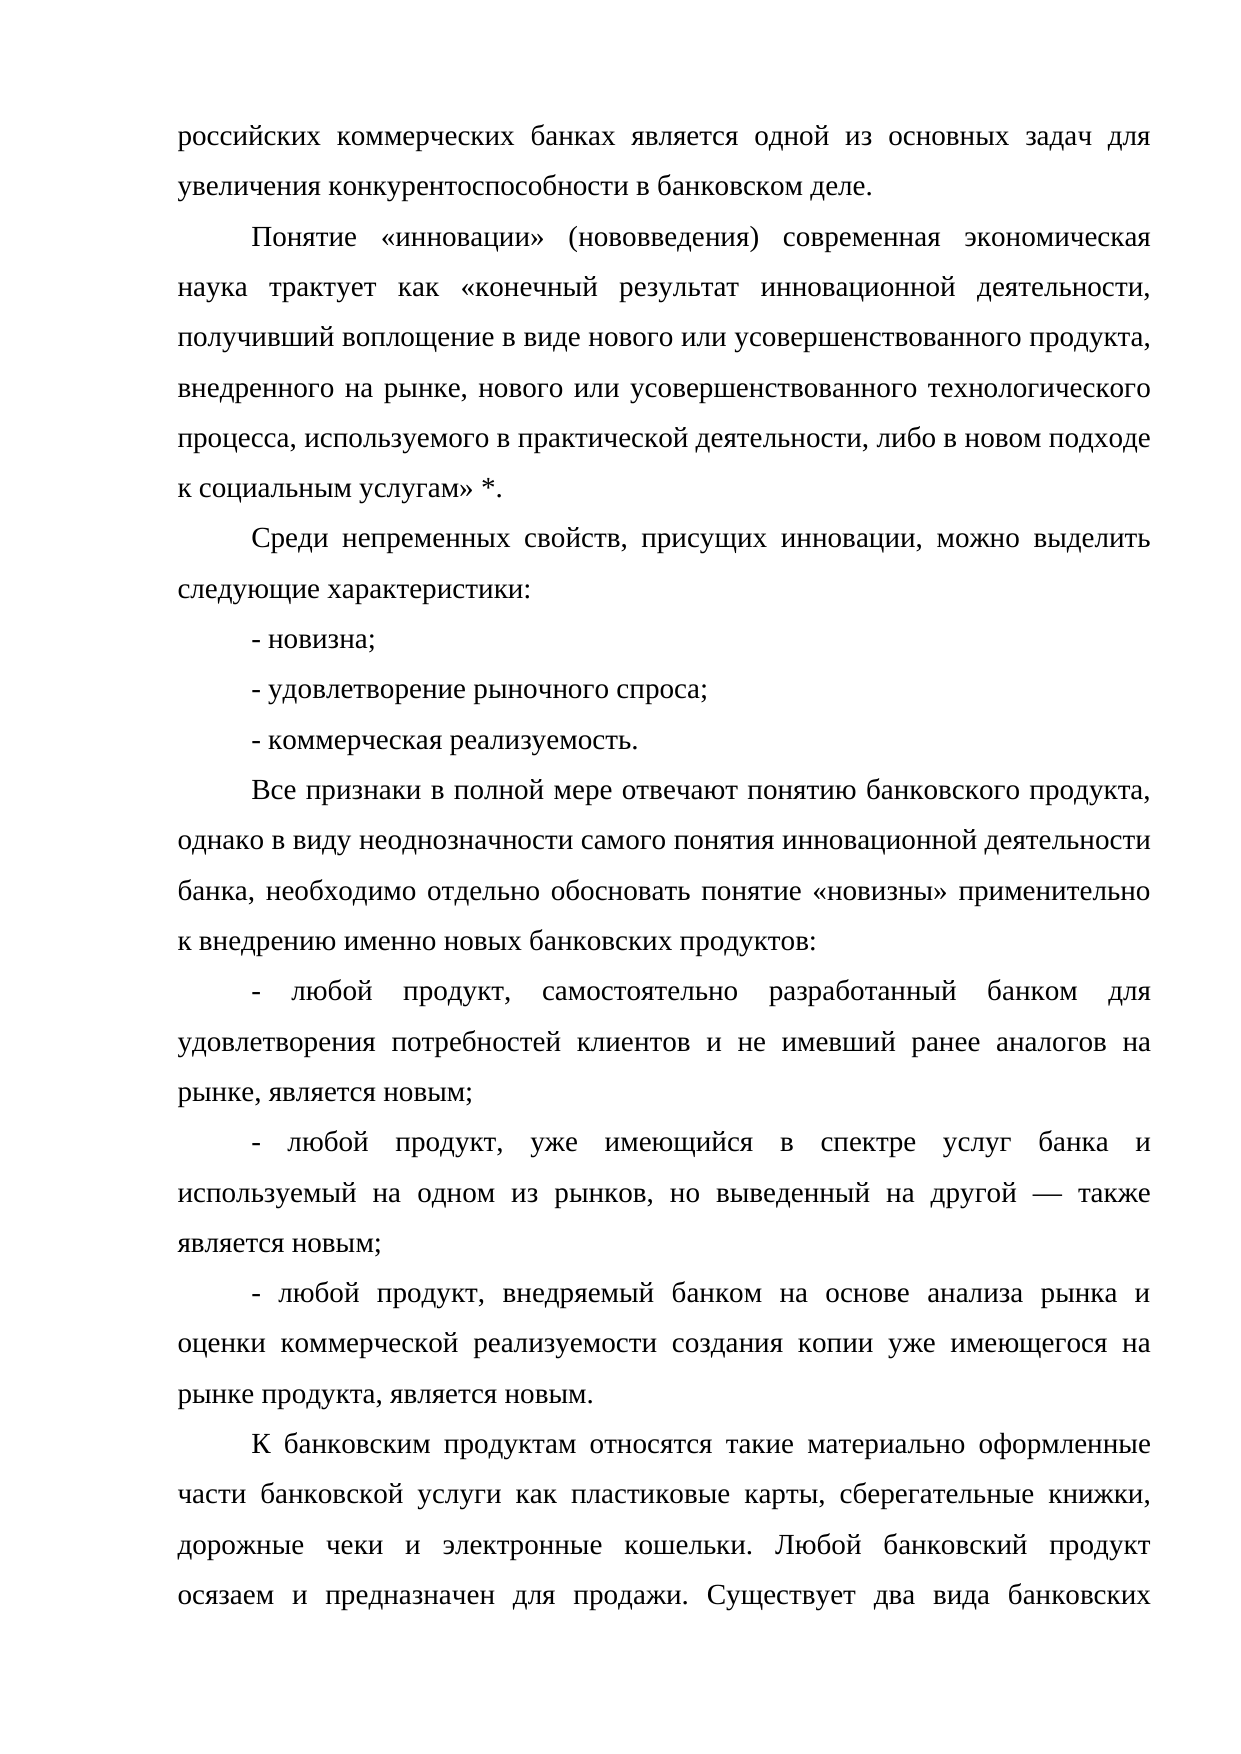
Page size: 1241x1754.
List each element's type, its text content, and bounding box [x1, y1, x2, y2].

text - любой продукт, внедряемый банком на основе анализа рынка и оценки коммерческой реализуемости создания копии уже имеющегося на рынке продукта, является новым. [177, 1275, 1152, 1409]
text - удовлетворение рыночного спроса; [177, 672, 1152, 705]
text Понятие «инновации» (нововведения) современная экономическая наука трактует как «конечный результат инновационной деятельности, получивший воплощение в виде нового или усовершенствованного продукта, внедренного на рынке, нового или усовершенствованного технологического процесса, используемого в практической деятельности, либо в новом подходе к социальным услугам» *. [177, 219, 1152, 504]
text - любой продукт, уже имеющийся в спектре услуг банка и используемый на одном из рынков, но выведенный на другой — также является новым; [177, 1124, 1152, 1258]
text Все признаки в полной мере отвечают понятию банковского продукта, однако в виду неоднозначности самого понятия инновационной деятельности банка, необходимо отдельно обосновать понятие «новизны» применительно к внедрению именно новых банковских продуктов: [177, 772, 1152, 957]
text - коммерческая реализуемость. [177, 722, 1152, 755]
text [177, 118, 1152, 202]
text Среди непременных свойств, присущих инновации, можно выделить следующие характеристики: [177, 521, 1152, 604]
text - любой продукт, самостоятельно разработанный банком для удовлетворения потребностей клиентов и не имевший ранее аналогов на рынке, является новым; [177, 973, 1152, 1108]
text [177, 1426, 1152, 1611]
text - новизна; [177, 621, 1152, 655]
